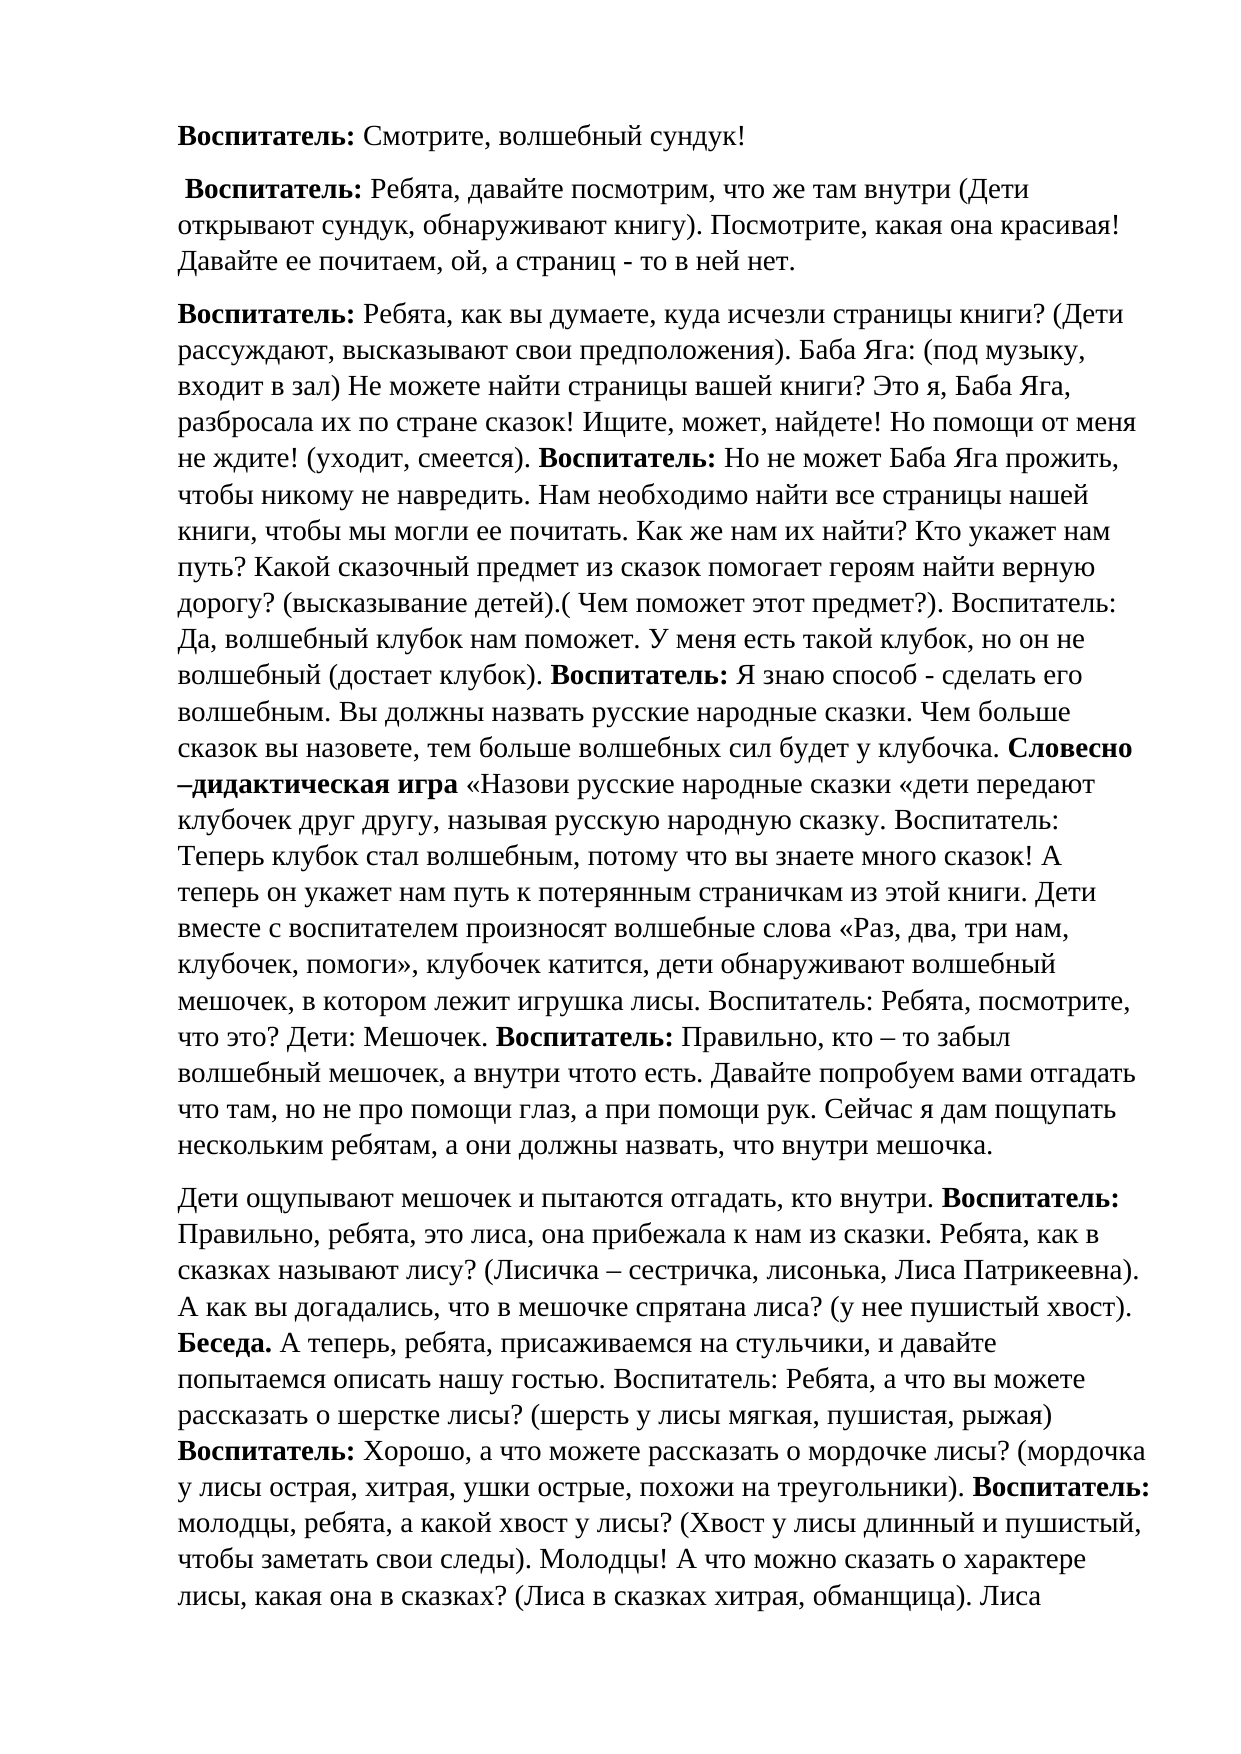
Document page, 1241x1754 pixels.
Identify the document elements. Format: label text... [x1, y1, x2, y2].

text Воспитатель: Ребята, как вы думаете, куда исчезли страницы книги? (Дети рассуждают, высказывают свои предположения). Баба Яга: (под музыку, входит в зал) Не можете найти страницы вашей книги? Это я, Баба Яга, разбросала их по стране сказок! Ищите, может, найдете! Но помощи от меня не ждите! (уходит, смеется). Воспитатель: Но не может Баба Яга прожить, чтобы никому не навредить. Нам необходимо найти все страницы нашей книги, чтобы мы могли ее почитать. Как же нам их найти? Кто укажет нам путь? Какой сказочный предмет из сказок помогает героям найти верную дорогу? (высказывание детей).( Чем поможет этот предмет?). Воспитатель: Да, волшебный клубок нам поможет. У меня есть такой клубок, но он не волшебный (достает клубок). Воспитатель: Я знаю способ - сделать его волшебным. Вы должны назвать русские народные сказки. Чем больше сказок вы назовете, тем больше волшебных сил будет у клубочка. Словесно –дидактическая игра «Назови русские народные сказки «дети передают клубочек друг другу, называя русскую народную сказку. Воспитатель: Теперь клубок стал волшебным, потому что вы знаете много сказок! А теперь он укажет нам путь к потерянным страничкам из этой книги. Дети вместе с воспитателем произносят волшебные слова «Раз, два, три нам, клубочек, помоги», клубочек катится, дети обнаруживают волшебный мешочек, в котором лежит игрушка лисы. Воспитатель: Ребята, посмотрите, что это? Дети: Мешочек. Воспитатель: Правильно, кто – то забыл волшебный мешочек, а внутри чтото есть. Давайте попробуем вами отгадать что там, но не про помощи глаз, а при помощи рук. Сейчас я дам пощупать нескольким ребятам, а они должны назвать, что внутри мешочка. [177, 296, 1152, 1161]
text Воспитатель: Ребята, давайте посмотрим, что же там внутри (Дети открывают сундук, обнаруживают книгу). Посмотрите, какая она красивая! Давайте ее почитаем, ой, а страниц - то в ней нет. [177, 171, 1152, 277]
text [177, 1180, 1152, 1611]
text Воспитатель: Смотрите, волшебный сундук! [177, 118, 1152, 152]
